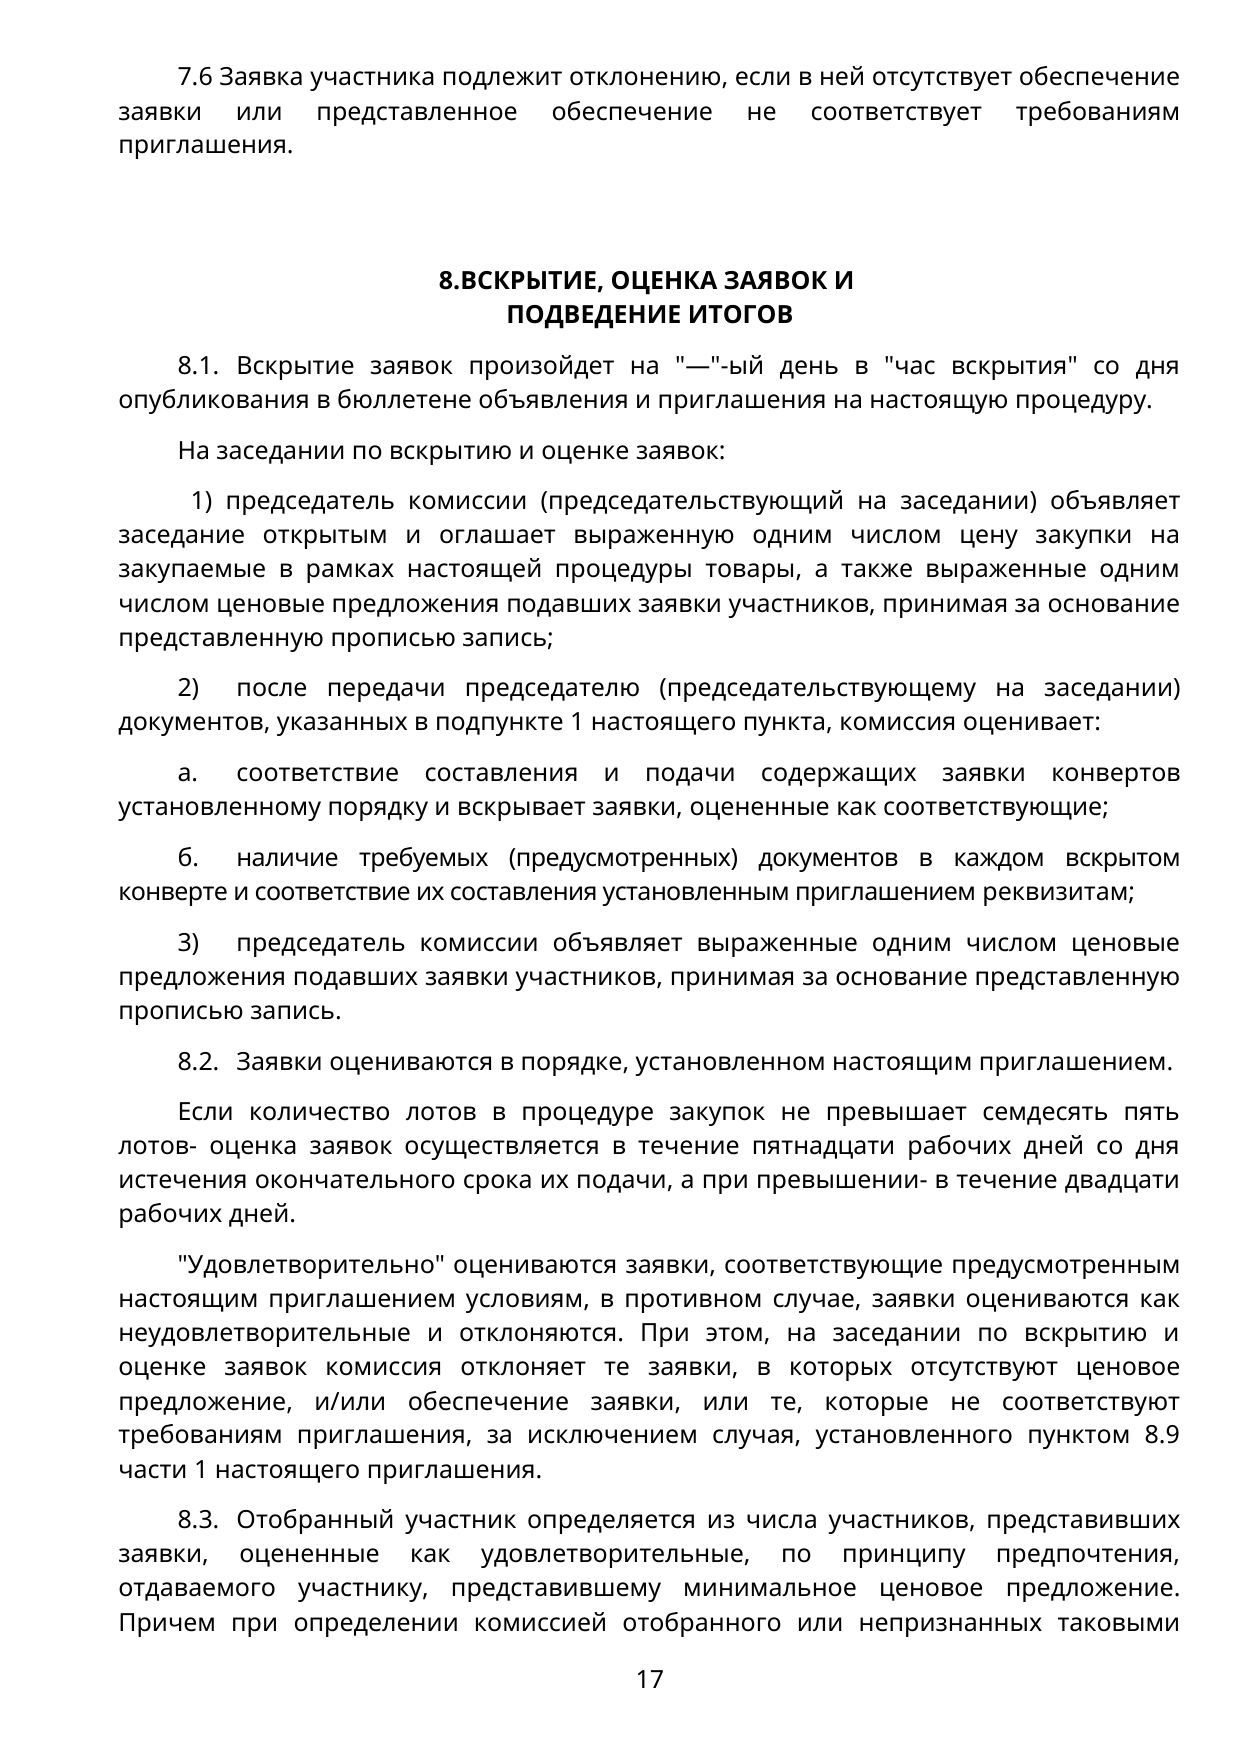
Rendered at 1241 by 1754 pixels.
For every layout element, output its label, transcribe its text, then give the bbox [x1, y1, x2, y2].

text "Удовлетворительно" оцениваются заявки, соответствующие предусмотренным настоящим приглашением условиям, в противном случае, заявки оцениваются как неудовлетворительные и отклоняются. При этом, на заседании по вскрытию и оценке заявок комиссия отклоняет те заявки, в которых отсутствуют ценовое предложение, и/или обеспечение заявки, или те, которые не соответствуют требованиям приглашения, за исключением случая, установленного пунктом 8.9 части 1 настоящего приглашения. [118, 1247, 1181, 1485]
text 3) председатель комиссии объявляет выраженные одним числом ценовые предложения подавших заявки участников, принимая за основание представленную прописью запись. [118, 924, 1181, 1027]
text Если количество лотов в процедуре закупок не превышает семдесять пять лотов- оценка заявок осуществляется в течение пятнадцати рабочих дней со дня истечения окончательного срока их подачи, а при превышении- в течение двадцати рабочих дней. [118, 1094, 1181, 1230]
text 1) председатель комиссии (председательствующий на заседании) объявляет заседание открытым и оглашает выраженную одним числом цену закупки на закупаемые в рамках настоящей процедуры товары, а также выраженные одним числом ценовые предложения подавших заявки участников, принимая за основание представленную прописью запись; [118, 483, 1181, 653]
text На заседании по вскрытию и оценке заявок: [118, 432, 1181, 466]
text 7.6 Заявка участника подлежит отклонению, если в ней отсутствует обеспечение заявки или представленное обеспечение не соответствует требованиям приглашения. [118, 59, 1181, 161]
text а. соответствие составления и подачи содержащих заявки конвертов установленному порядку и вскрывает заявки, оцененные как соответствующие; [118, 755, 1181, 823]
text б. наличие требуемых (предусмотренных) документов в каждом вскрытом конверте и соответствие их составления установленным приглашением реквизитам; [118, 839, 1181, 908]
text 2) после передачи председателю (председательствующему на заседании) документов, указанных в подпункте 1 настоящего пункта, комиссия оценивает: [118, 670, 1181, 738]
text 8.1. Вскрытие заявок произойдет на "—"-ый день в "час вскрытия" со дня опубликования в бюллетене объявления и приглашения на настоящую процедуру. [118, 347, 1181, 416]
text 8.ВСКРЫТИЕ, ОЦЕНКА ЗАЯВОК И ПОДВЕДЕНИЕ ИТОГОВ [118, 263, 1181, 331]
text 8.2. Заявки оцениваются в порядке, установленном настоящим приглашением. [118, 1043, 1181, 1077]
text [118, 1502, 1181, 1638]
